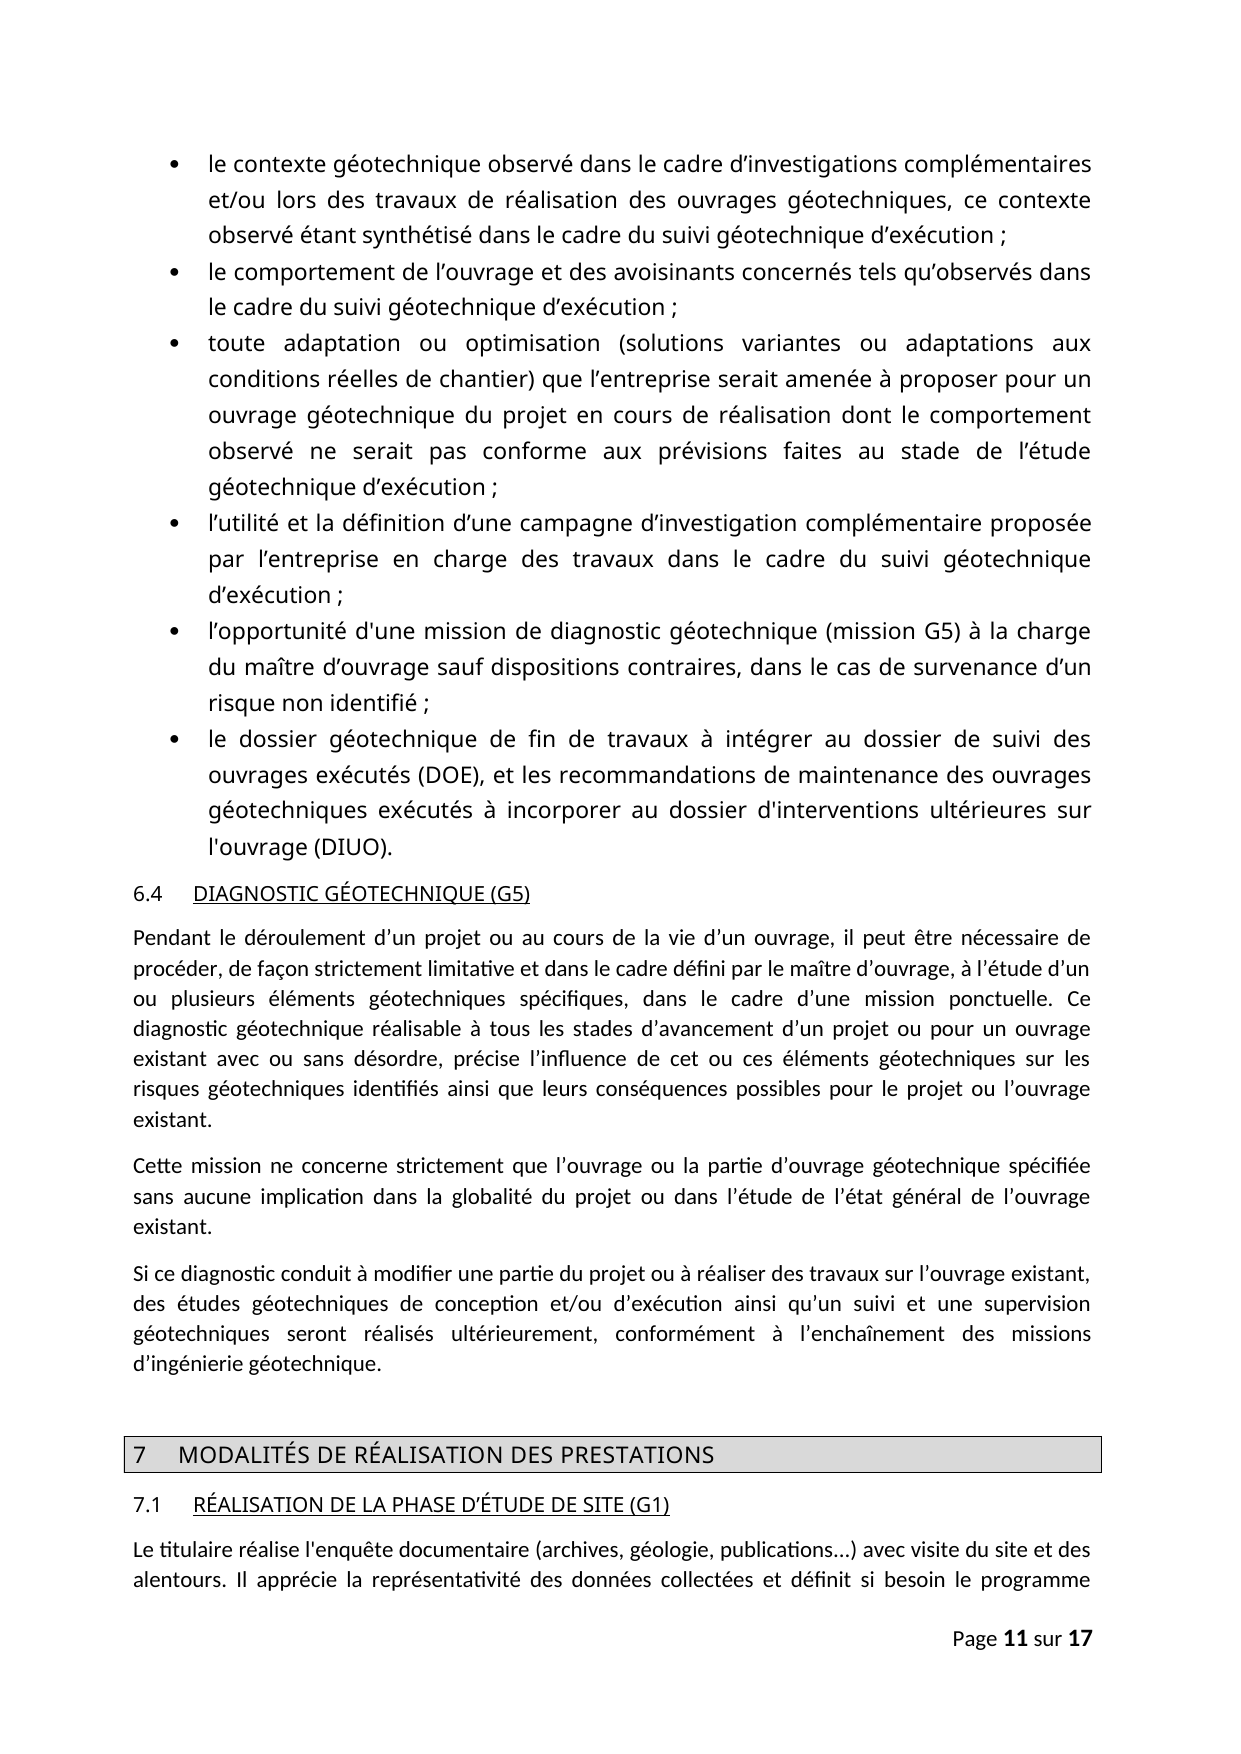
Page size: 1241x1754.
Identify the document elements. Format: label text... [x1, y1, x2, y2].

subtitle DIAGNOSTIC GÉOTECHNIQUE (G5) [133, 879, 1093, 907]
subtitle RÉALISATION DE LA PHASE D’ÉTUDE DE SITE (G1) [133, 1491, 1093, 1519]
subtitle MODALITÉS DE RÉALISATION DES PRESTATIONS [125, 1437, 1101, 1472]
list toute adaptation ou optimisation (solutions variantes ou adaptations aux conditions réelles de chantier) que l’entreprise serait amenée à proposer pour un ouvrage géotechnique du projet en cours de réalisation dont le comportement observé ne serait pas conforme aux prévisions faites au stade de l’étude géotechnique d’exécution ; [170, 327, 1093, 502]
text Si ce diagnostic conduit à modifier une partie du projet ou à réaliser des travaux sur l’ouvrage existant, des études géotechniques de conception et/ou d’exécution ainsi qu’un suivi et une supervision géotechniques seront réalisés ultérieurement, conformément à l’enchaînement des missions d’ingénierie géotechnique. [133, 1259, 1093, 1377]
list l’utilité et la définition d’une campagne d’investigation complémentaire proposée par l’entreprise en charge des travaux dans le cadre du suivi géotechnique d’exécution ; [170, 507, 1093, 610]
text Pendant le déroulement d’un projet ou au cours de la vie d’un ouvrage, il peut être nécessaire de procéder, de façon strictement limitative et dans le cadre défini par le maître d’ouvrage, à l’étude d’un ou plusieurs éléments géotechniques spécifiques, dans le cadre d’une mission ponctuelle. Ce diagnostic géotechnique réalisable à tous les stades d’avancement d’un projet ou pour un ouvrage existant avec ou sans désordre, précise l’influence de cet ou ces éléments géotechniques sur les risques géotechniques identifiés ainsi que leurs conséquences possibles pour le projet ou l’ouvrage existant. [133, 923, 1093, 1133]
list le dossier géotechnique de fin de travaux à intégrer au dossier de suivi des ouvrages exécutés (DOE), et les recommandations de maintenance des ouvrages géotechniques exécutés à incorporer au dossier d'interventions ultérieures sur l'ouvrage (DIUO). [170, 723, 1093, 862]
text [133, 1535, 1093, 1593]
list le contexte géotechnique observé dans le cadre d’investigations complémentaires et/ou lors des travaux de réalisation des ouvrages géotechniques, ce contexte observé étant synthétisé dans le cadre du suivi géotechnique d’exécution ; [170, 148, 1093, 251]
list l’opportunité d'une mission de diagnostic géotechnique (mission G5) à la charge du maître d’ouvrage sauf dispositions contraires, dans le cas de survenance d’un risque non identifié ; [170, 615, 1093, 718]
list le comportement de l’ouvrage et des avoisinants concernés tels qu’observés dans le cadre du suivi géotechnique d’exécution ; [170, 255, 1093, 323]
text Cette mission ne concerne strictement que l’ouvrage ou la partie d’ouvrage géotechnique spécifiée sans aucune implication dans la globalité du projet ou dans l’étude de l’état général de l’ouvrage existant. [133, 1152, 1093, 1240]
